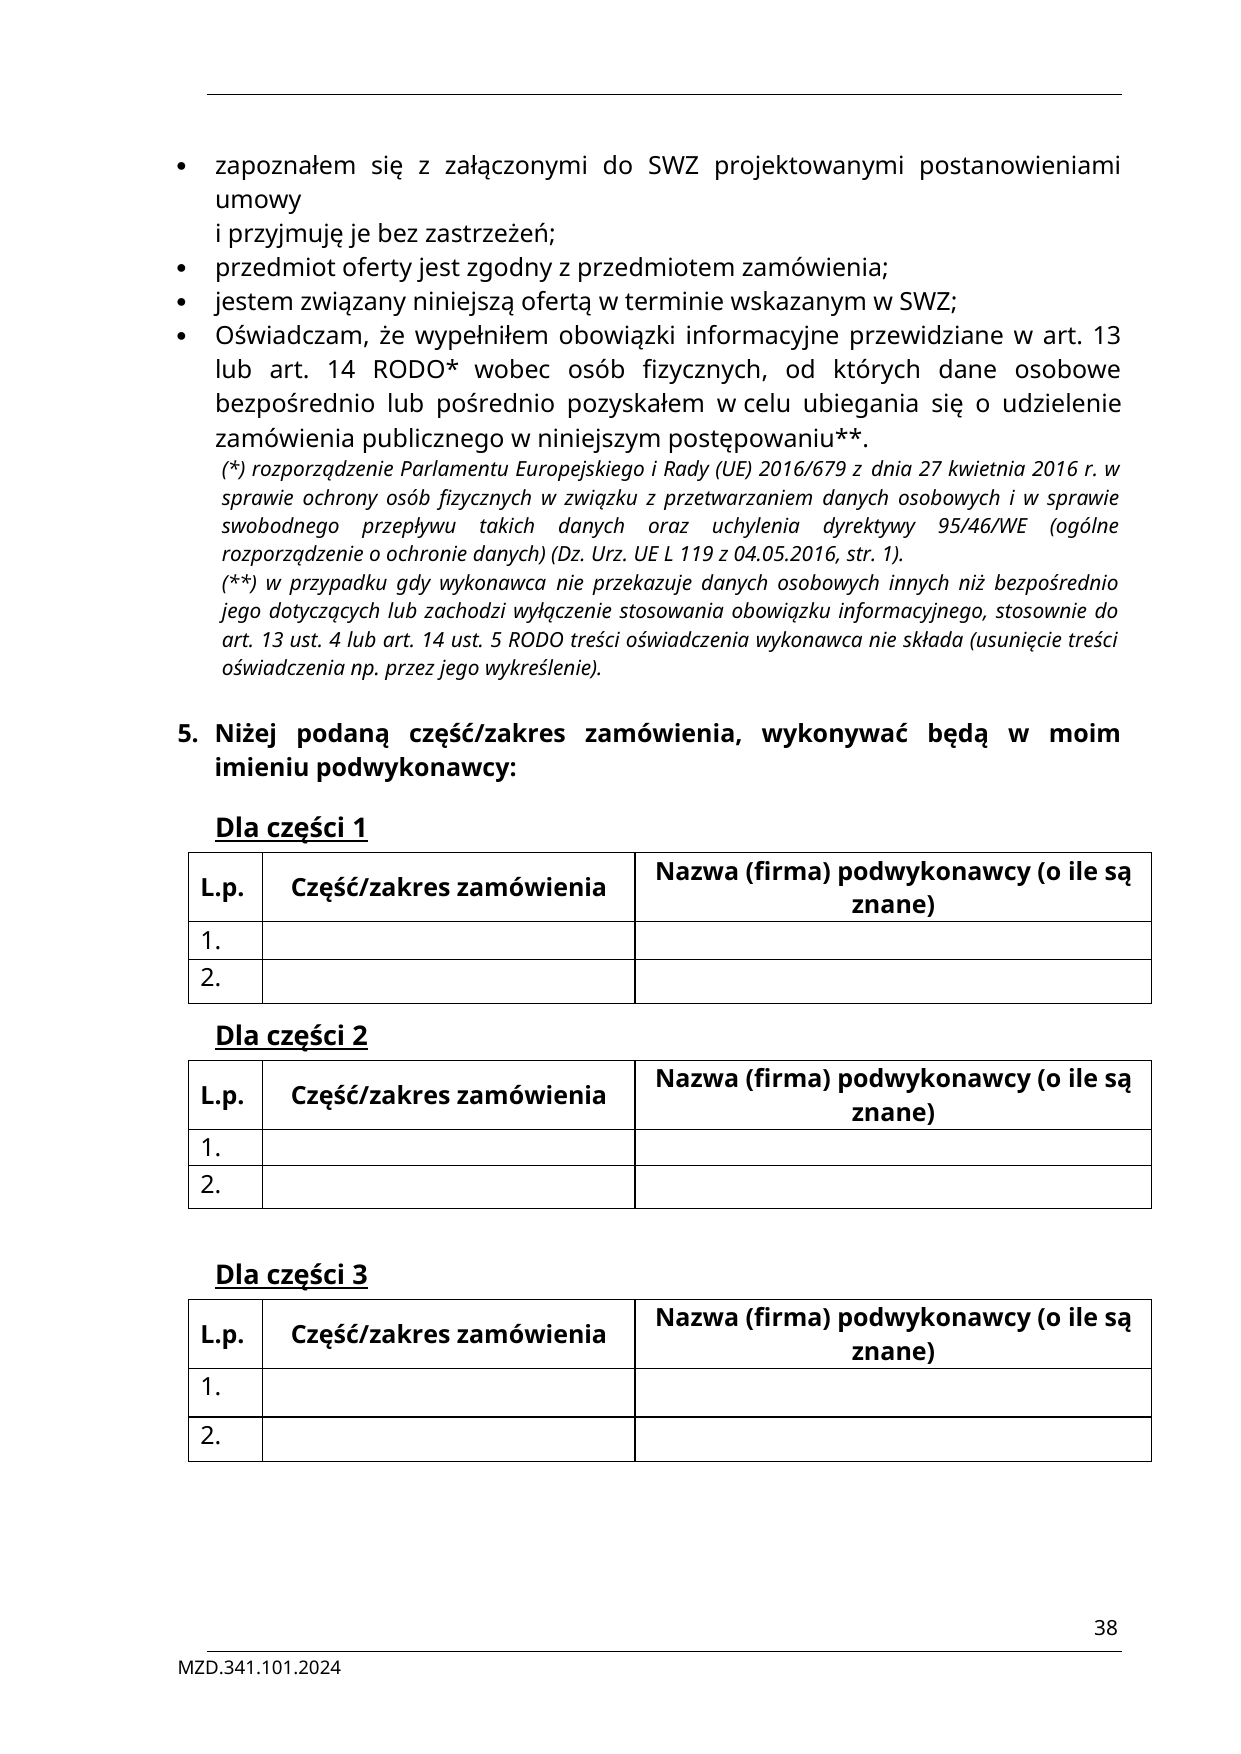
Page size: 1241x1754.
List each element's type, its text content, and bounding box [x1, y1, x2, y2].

table_cell 1. [189, 1130, 262, 1165]
list zapoznałem się z załączonymi do SWZ projektowanymi postanowieniami umowy i przyjmuję je bez zastrzeżeń; [177, 148, 1122, 250]
table_header Nazwa (firma) podwykonawcy (o ile są znane) [636, 1300, 1151, 1368]
list przedmiot oferty jest zgodny z przedmiotem zamówienia; [177, 250, 1122, 284]
list jestem związany niniejszą ofertą w terminie wskazanym w SWZ; [177, 284, 1122, 318]
table_cell [263, 922, 634, 959]
table_cell 1. [189, 922, 262, 959]
table_header Część/zakres zamówienia [263, 853, 634, 921]
table_cell [263, 1369, 634, 1416]
table_cell 2. [189, 1166, 262, 1208]
table_header L.p. [189, 1300, 262, 1368]
table_cell [263, 960, 634, 1003]
table_cell [263, 1166, 634, 1208]
table_header Część/zakres zamówienia [263, 1061, 634, 1129]
table_cell 1. [189, 1369, 262, 1416]
table_cell [263, 1418, 634, 1461]
table_header L.p. [189, 1061, 262, 1129]
table_header L.p. [189, 853, 262, 921]
list Dla części 2 [215, 1017, 1122, 1054]
list Dla części 1 [215, 809, 1122, 846]
text (*) rozporządzenie Parlamentu Europejskiego i Rady (UE) 2016/679 z dnia 27 kwietnia 2016 r. w sprawie ochrony osób fizycznych w związku z przetwarzaniem danych osobowych i w sprawie swobodnego przepływu takich danych oraz uchylenia dyrektywy 95/46/WE (ogólne rozporządzenie o ochronie danych) (Dz. Urz. UE L 119 z 04.05.2016, str. 1). [222, 454, 1122, 568]
list Oświadczam, że wypełniłem obowiązki informacyjne przewidziane w art. 13 lub art. 14 RODO* wobec osób fizycznych, od których dane osobowe bezpośrednio lub pośrednio pozyskałem w celu ubiegania się o udzielenie zamówienia publicznego w niniejszym postępowaniu**. [177, 318, 1122, 454]
table_header Część/zakres zamówienia [263, 1300, 634, 1368]
table_cell [263, 1130, 634, 1165]
table_cell 2. [189, 1418, 262, 1461]
table_cell [636, 1418, 1151, 1461]
list Dla części 3 [215, 1256, 1122, 1292]
table_cell 2. [189, 960, 262, 1003]
table_cell [636, 922, 1151, 959]
table_header Nazwa (firma) podwykonawcy (o ile są znane) [636, 853, 1151, 921]
table_cell [636, 1369, 1151, 1416]
text (**) w przypadku gdy wykonawca nie przekazuje danych osobowych innych niż bezpośrednio jego dotyczących lub zachodzi wyłączenie stosowania obowiązku informacyjnego, stosownie do art. 13 ust. 4 lub art. 14 ust. 5 RODO treści oświadczenia wykonawca nie składa (usunięcie treści oświadczenia np. przez jego wykreślenie). [222, 568, 1122, 682]
table_cell [636, 1166, 1151, 1208]
list Niżej podaną część/zakres zamówienia, wykonywać będą w moim imieniu podwykonawcy: [177, 716, 1122, 784]
table_header Nazwa (firma) podwykonawcy (o ile są znane) [636, 1061, 1151, 1129]
table_cell [636, 960, 1151, 1003]
table_cell [636, 1130, 1151, 1165]
